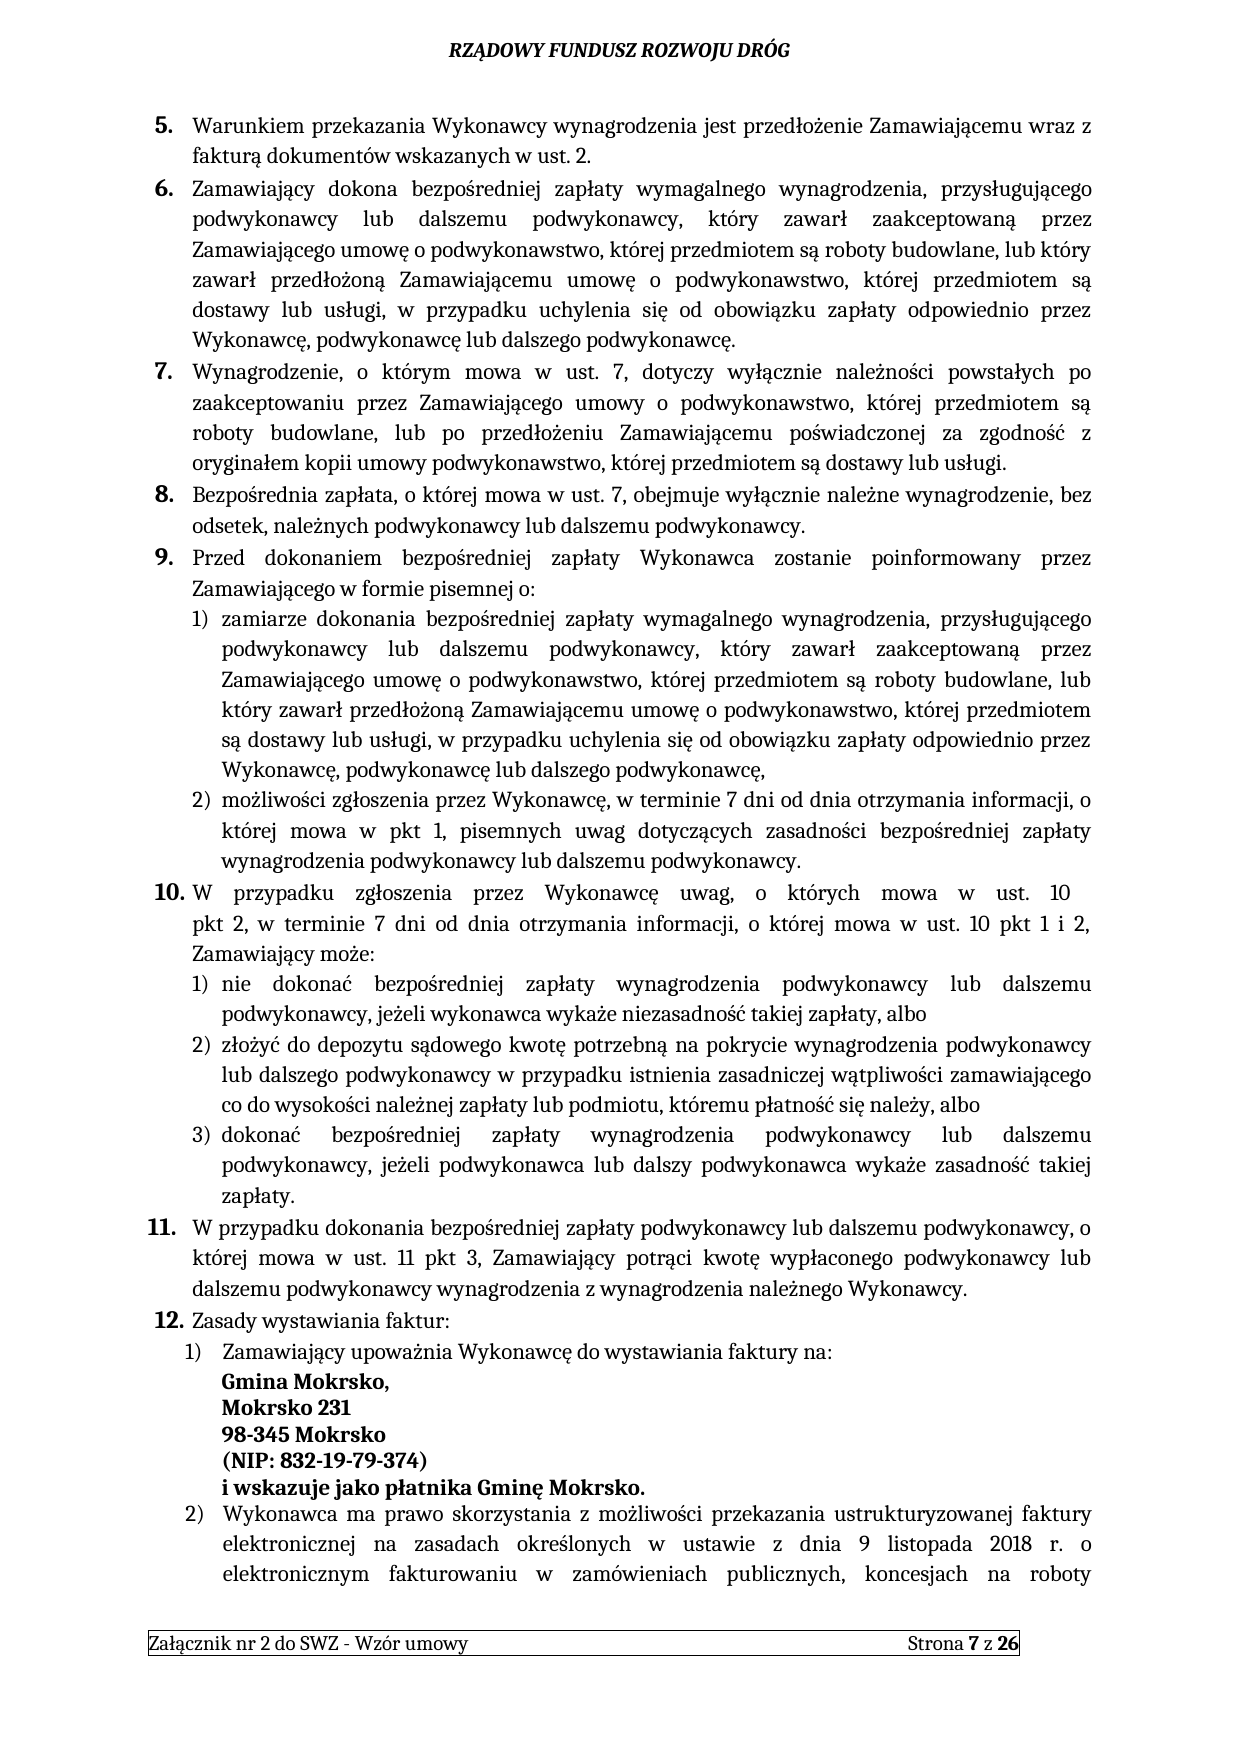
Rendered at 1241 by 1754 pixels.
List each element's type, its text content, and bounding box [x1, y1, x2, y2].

list W przypadku dokonania bezpośredniej zapłaty podwykonawcy lub dalszemu podwykonawcy, o której mowa w ust. 11 pkt 3, Zamawiający potrąci kwotę wypłaconego podwykonawcy lub dalszemu podwykonawcy wynagrodzenia z wynagrodzenia należnego Wykonawcy. [148, 1213, 1093, 1302]
list możliwości zgłoszenia przez Wykonawcę, w terminie 7 dni od dnia otrzymania informacji, o której mowa w pkt 1, pisemnych uwag dotyczących zasadności bezpośredniej zapłaty wynagrodzenia podwykonawcy lub dalszemu podwykonawcy. [192, 787, 1093, 874]
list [185, 1501, 1093, 1587]
list zamiarze dokonania bezpośredniej zapłaty wymagalnego wynagrodzenia, przysługującego podwykonawcy lub dalszemu podwykonawcy, który zawarł zaakceptowaną przez Zamawiającego umowę o podwykonawstwo, której przedmiotem są roboty budowlane, lub który zawarł przedłożoną Zamawiającemu umowę o podwykonawstwo, której przedmiotem są dostawy lub usługi, w przypadku uchylenia się od obowiązku zapłaty odpowiednio przez Wykonawcę, podwykonawcę lub dalszego podwykonawcę, [192, 606, 1093, 783]
list Bezpośrednia zapłata, o której mowa w ust. 7, obejmuje wyłącznie należne wynagrodzenie, bez odsetek, należnych podwykonawcy lub dalszemu podwykonawcy. [154, 480, 1093, 539]
list Zamawiający dokona bezpośredniej zapłaty wymagalnego wynagrodzenia, przysługującego podwykonawcy lub dalszemu podwykonawcy, który zawarł zaakceptowaną przez Zamawiającego umowę o podwykonawstwo, której przedmiotem są roboty budowlane, lub który zawarł przedłożoną Zamawiającemu umowę o podwykonawstwo, której przedmiotem są dostawy lub usługi, w przypadku uchylenia się od obowiązku zapłaty odpowiednio przez Wykonawcę, podwykonawcę lub dalszego podwykonawcę. [154, 173, 1093, 353]
list W przypadku zgłoszenia przez Wykonawcę uwag, o których mowa w ust. 10 pkt 2, w terminie 7 dni od dnia otrzymania informacji, o której mowa w ust. 10 pkt 1 i 2, Zamawiający może: [154, 878, 1093, 967]
text 98-345 Mokrsko [221, 1422, 1093, 1448]
list Zamawiający upoważnia Wykonawcę do wystawiania faktury na: [185, 1339, 1093, 1365]
list dokonać bezpośredniej zapłaty wynagrodzenia podwykonawcy lub dalszemu podwykonawcy, jeżeli podwykonawca lub dalszy podwykonawca wykaże zasadność takiej zapłaty. [192, 1122, 1093, 1209]
list Przed dokonaniem bezpośredniej zapłaty Wykonawca zostanie poinformowany przez Zamawiającego w formie pisemnej o: [154, 543, 1093, 602]
text (NIP: 832-19-79-374) i wskazuje jako płatnika Gminę Mokrsko. [221, 1448, 1093, 1501]
text Gmina Mokrsko, [221, 1369, 1093, 1395]
text Mokrsko 231 [221, 1395, 1093, 1422]
list nie dokonać bezpośredniej zapłaty wynagrodzenia podwykonawcy lub dalszemu podwykonawcy, jeżeli wykonawca wykaże niezasadność takiej zapłaty, albo [192, 971, 1093, 1027]
list Warunkiem przekazania Wykonawcy wynagrodzenia jest przedłożenie Zamawiającemu wraz z fakturą dokumentów wskazanych w ust. 2. [154, 111, 1093, 170]
list złożyć do depozytu sądowego kwotę potrzebną na pokrycie wynagrodzenia podwykonawcy lub dalszego podwykonawcy w przypadku istnienia zasadniczej wątpliwości zamawiającego co do wysokości należnej zapłaty lub podmiotu, któremu płatność się należy, albo [192, 1031, 1093, 1118]
list Wynagrodzenie, o którym mowa w ust. 7, dotyczy wyłącznie należności powstałych po zaakceptowaniu przez Zamawiającego umowy o podwykonawstwo, której przedmiotem są roboty budowlane, lub po przedłożeniu Zamawiającemu poświadczonej za zgodność z oryginałem kopii umowy podwykonawstwo, której przedmiotem są dostawy lub usługi. [154, 357, 1093, 477]
list Zasady wystawiania faktur: [154, 1306, 1093, 1334]
